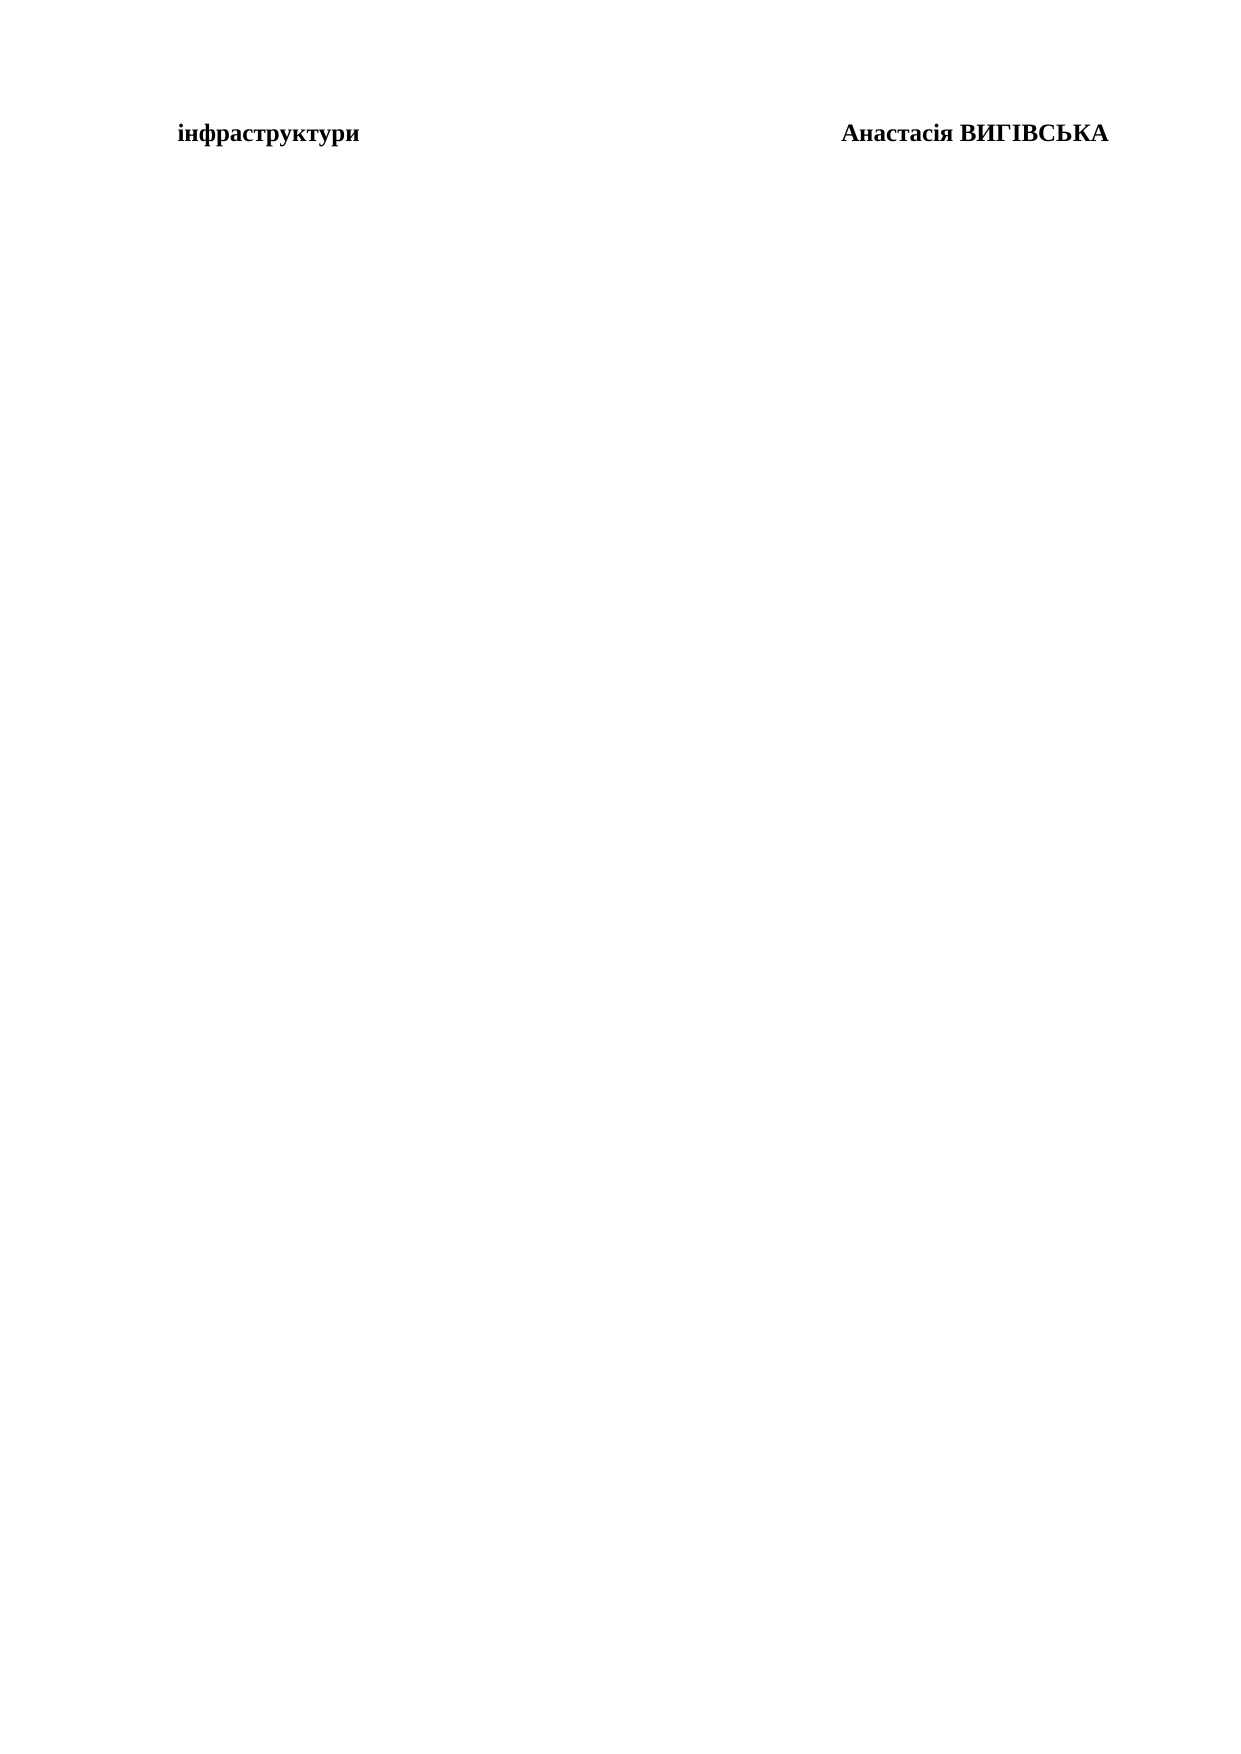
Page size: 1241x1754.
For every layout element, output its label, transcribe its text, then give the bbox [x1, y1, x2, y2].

title інфраструктури Анастасія ВИГІВСЬКА [177, 118, 1181, 147]
